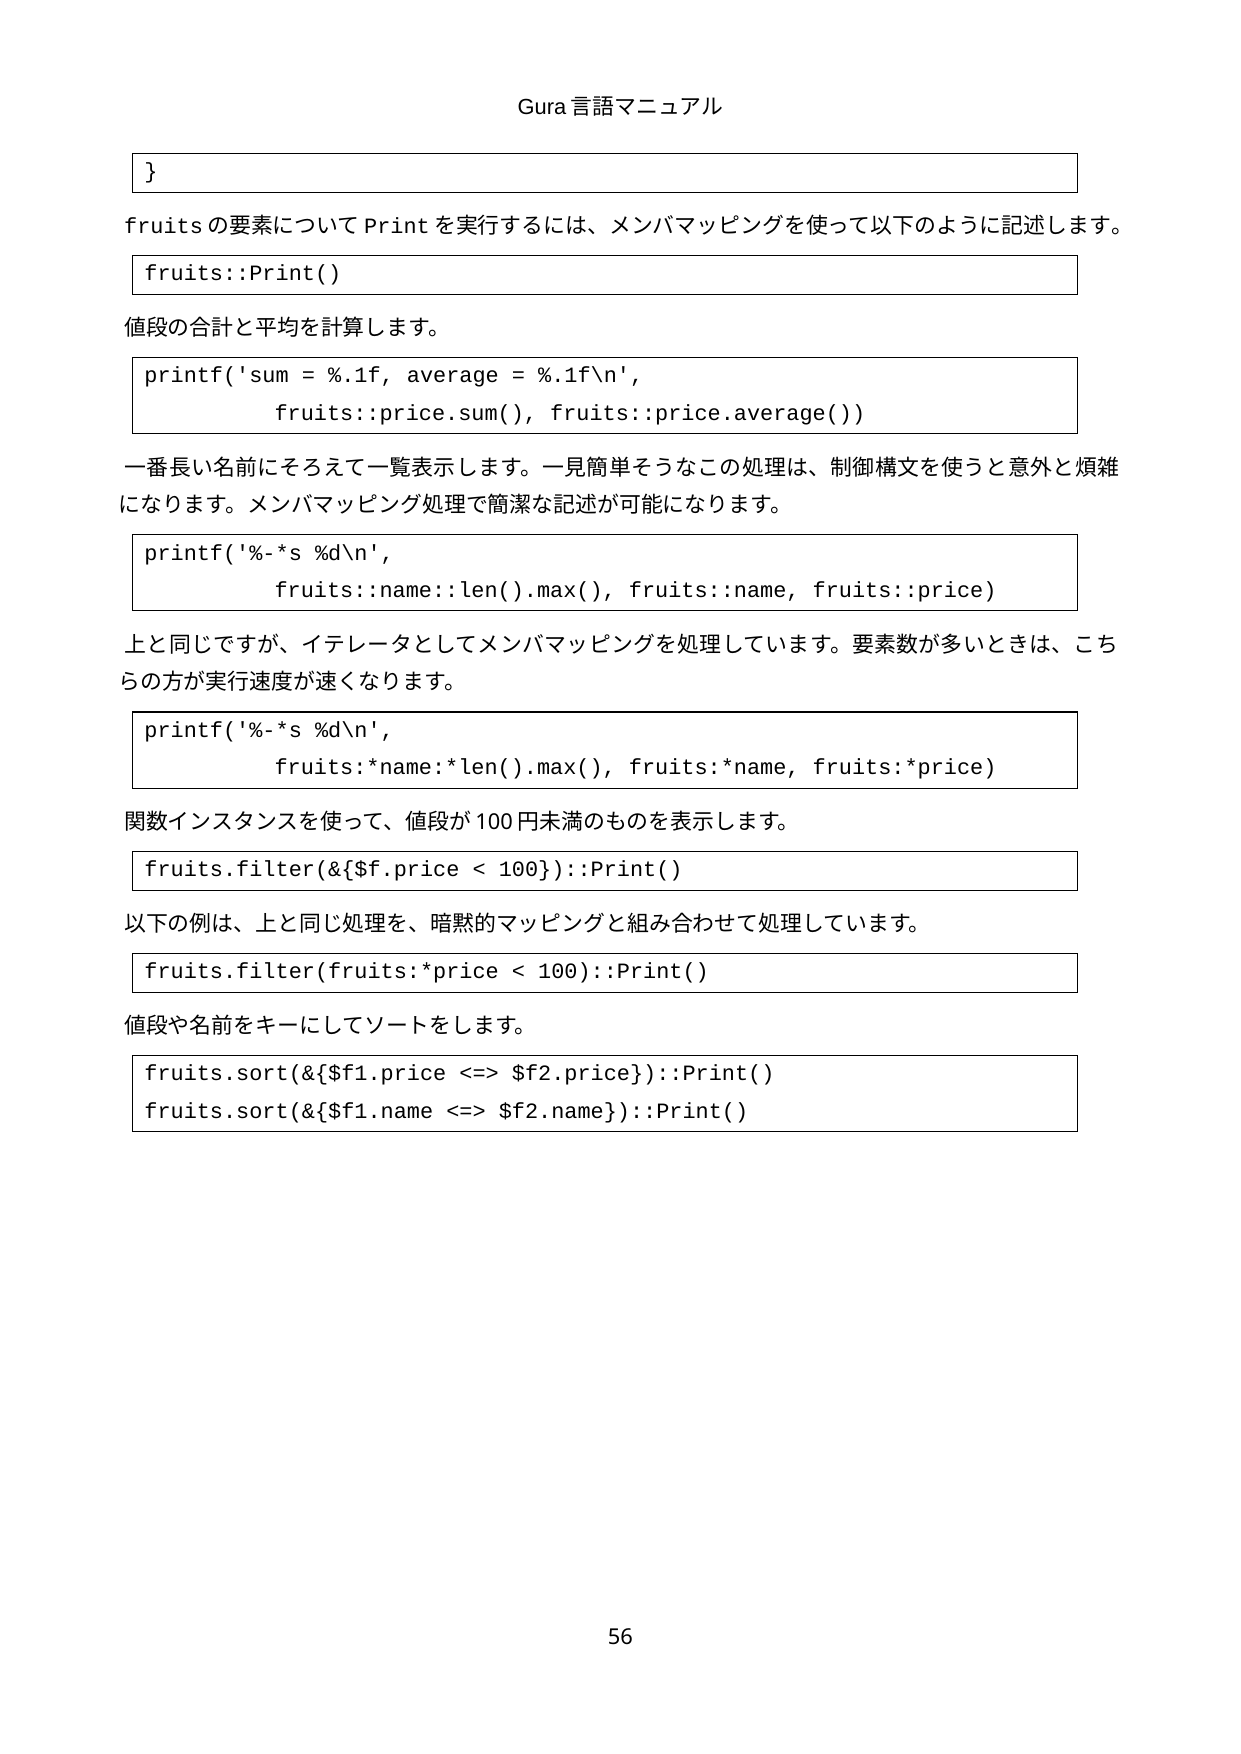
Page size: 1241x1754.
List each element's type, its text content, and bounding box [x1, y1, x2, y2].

table_header fruits.sort(&{$f1.price <=> $f2.price})::Print() fruits.sort(&{$f1.name <=> $f2.name})::Print() [133, 1056, 1077, 1131]
table_header printf('%-*s %d\n', fruits:*name:*len().max(), fruits:*name, fruits:*price) [133, 713, 1077, 787]
text 値段や名前をキーにしてソートをします。 [118, 1005, 1122, 1043]
text 関数インスタンスを使って、値段が100円未満のものを表示します。 [118, 801, 1122, 838]
table_header printf('sum = %.1f, average = %.1f\n', fruits::price.sum(), fruits::price.average()) [133, 358, 1077, 433]
text fruitsの要素についてPrintを実行するには、メンバマッピングを使って以下のように記述します。 [118, 205, 1122, 243]
text 上と同じですが、イテレータとしてメンバマッピングを処理しています。要素数が多いときは、こちらの方が実行速度が速くなります。 [118, 624, 1122, 699]
table_header printf('%-*s %d\n', fruits::name::len().max(), fruits::name, fruits::price) [133, 535, 1077, 610]
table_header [133, 154, 1077, 192]
text 値段の合計と平均を計算します。 [118, 307, 1122, 345]
text 一番長い名前にそろえて一覧表示します。一見簡単そうなこの処理は、制御構文を使うと意外と煩雑になります。メンバマッピング処理で簡潔な記述が可能になります。 [118, 447, 1122, 522]
table_header fruits.filter(&{$f.price < 100})::Print() [133, 852, 1077, 889]
text 以下の例は、上と同じ処理を、暗黙的マッピングと組み合わせて処理しています。 [118, 903, 1122, 941]
table_header fruits::Print() [133, 256, 1077, 294]
table_header fruits.filter(fruits:*price < 100)::Print() [133, 954, 1077, 992]
